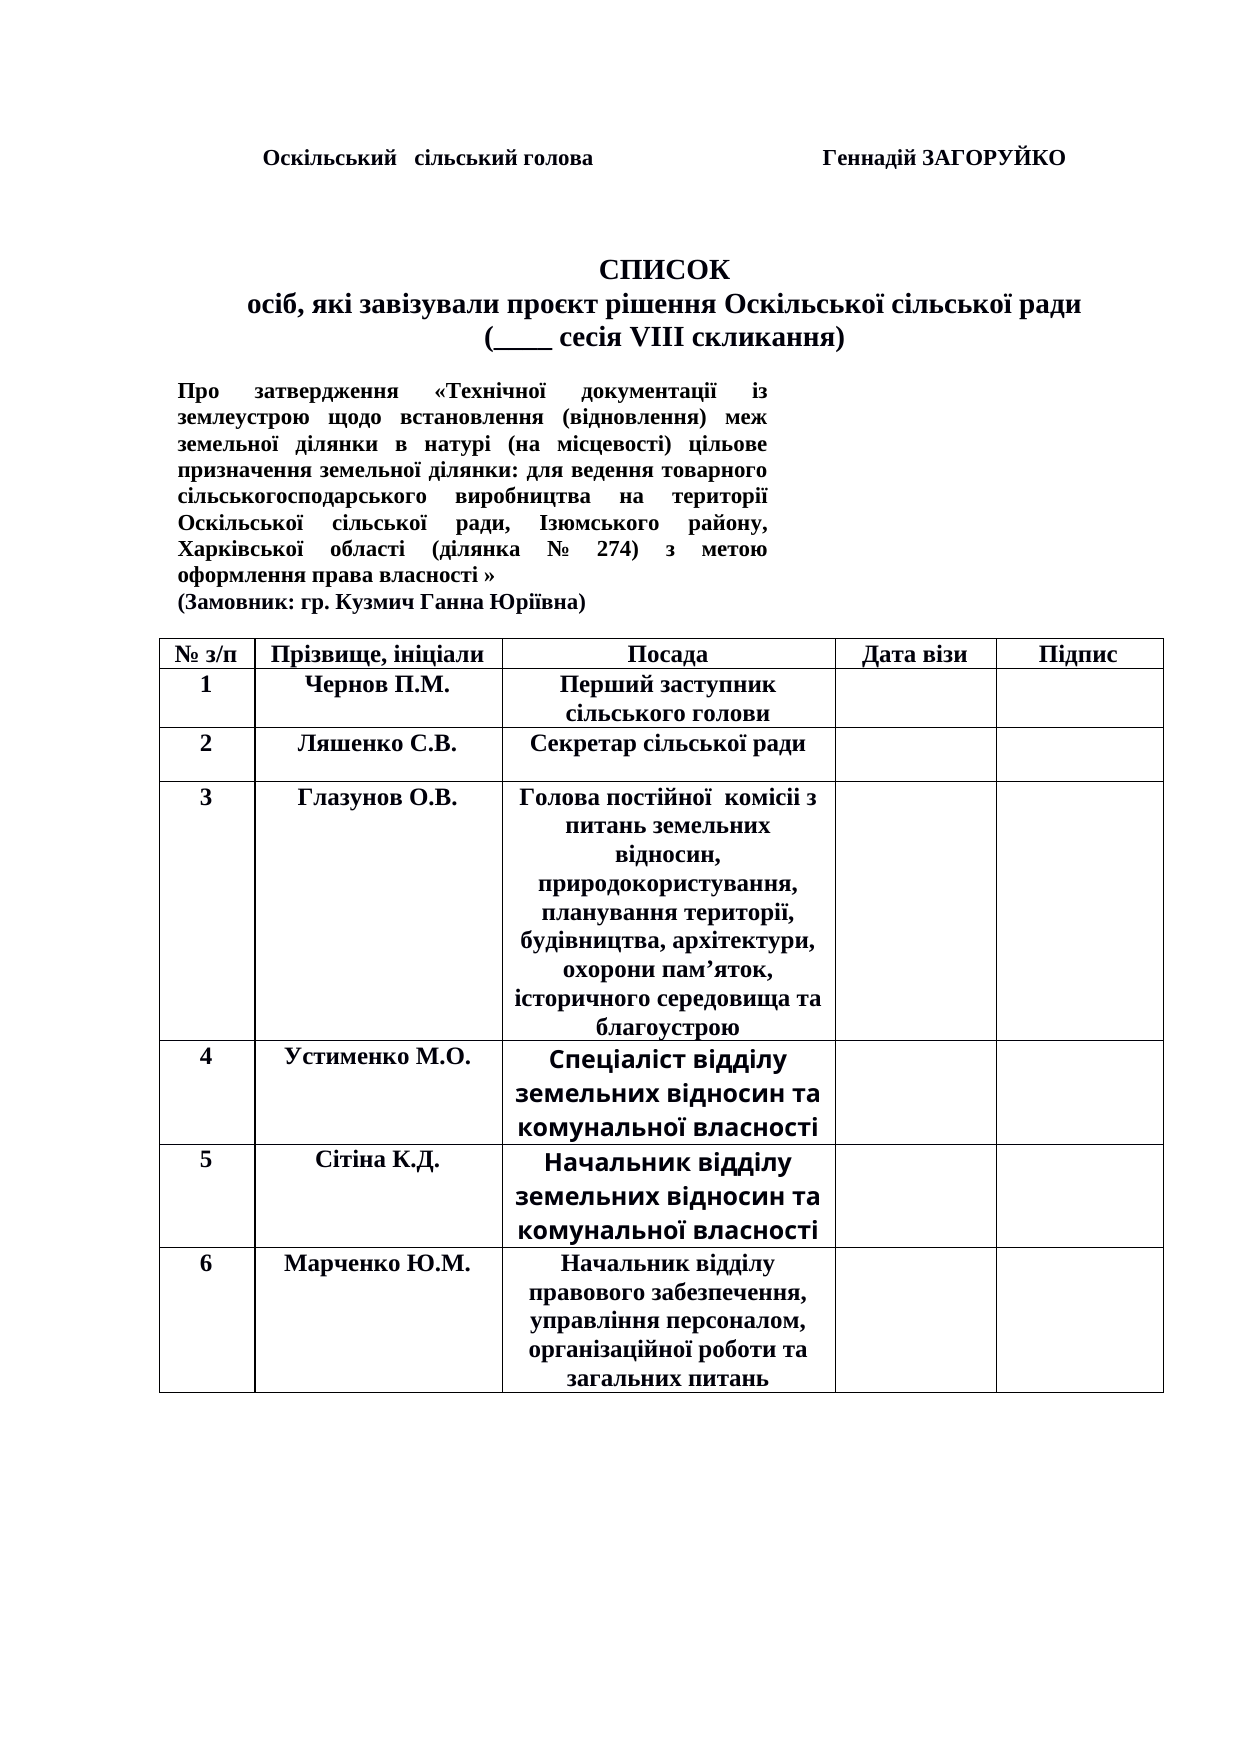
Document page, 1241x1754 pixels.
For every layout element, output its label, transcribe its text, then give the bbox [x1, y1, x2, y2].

table_cell [836, 669, 996, 727]
table_cell [997, 1041, 1163, 1143]
text СПИСОК [177, 252, 1152, 286]
table_cell Ляшенко С.В. [256, 728, 502, 781]
text (Замовник: гр. Кузмич Ганна Юріївна) [177, 588, 1152, 614]
table_cell [997, 728, 1163, 781]
text Оскільський сільський голова Геннадій ЗАГОРУЙКО [177, 144, 1152, 171]
table_cell 2 [160, 728, 254, 781]
table_cell [836, 1145, 996, 1247]
table_cell [836, 782, 996, 1040]
table_cell 1 [160, 669, 254, 727]
table_cell Устименко М.О. [256, 1041, 502, 1143]
table_cell Марченко Ю.М. [256, 1248, 502, 1392]
table_cell Начальник відділу земельних відносин та комунальної власності [503, 1145, 835, 1247]
text (____ сесія VIІІ скликання) [177, 319, 1152, 353]
table_cell [836, 728, 996, 781]
table_cell [997, 1145, 1163, 1247]
table_cell 6 [160, 1248, 254, 1392]
table_cell [836, 1248, 996, 1392]
table_cell [836, 1041, 996, 1143]
table_cell 4 [160, 1041, 254, 1143]
table_header Дата візи [836, 639, 996, 668]
table_cell Начальник відділу правового забезпечення, управління персоналом, організаційної роботи та загальних питань [503, 1248, 835, 1392]
table_cell [997, 1248, 1163, 1392]
table_header Прізвище, ініціали [256, 639, 502, 668]
table_cell Голова постійної комісіі з питань земельних відносин, природокористування, планування території, будівництва, архітектури, охорони пам’яток, історичного середовища та благоустрою [503, 782, 835, 1040]
table_header Підпис [997, 639, 1163, 668]
text Про затвердження «Технічної документації із землеустрою щодо встановлення (відновлення) меж земельної ділянки в натурі (на місцевості) цільове призначення земельної ділянки: для ведення товарного сільськогосподарського виробництва на території Оскільської сільської ради, Ізюмського району, Харківської області (ділянка № 274) з метою оформлення права власності » [177, 377, 768, 588]
table_header № з/п [160, 639, 254, 668]
table_cell 5 [160, 1145, 254, 1247]
table_cell [997, 782, 1163, 1040]
table_cell Чернов П.М. [256, 669, 502, 727]
table_cell Глазунов О.В. [256, 782, 502, 1040]
table_cell Перший заступник сільського голови [503, 669, 835, 727]
text осіб, які завізували проєкт рішення Оскільської сільської ради [177, 286, 1152, 319]
table_header Посада [503, 639, 835, 668]
table_cell Сітіна К.Д. [256, 1145, 502, 1247]
table_cell [997, 669, 1163, 727]
table_cell Секретар сільської ради [503, 728, 835, 781]
table_cell Спеціаліст відділу земельних відносин та комунальної власності [503, 1041, 835, 1143]
table_cell 3 [160, 782, 254, 1040]
